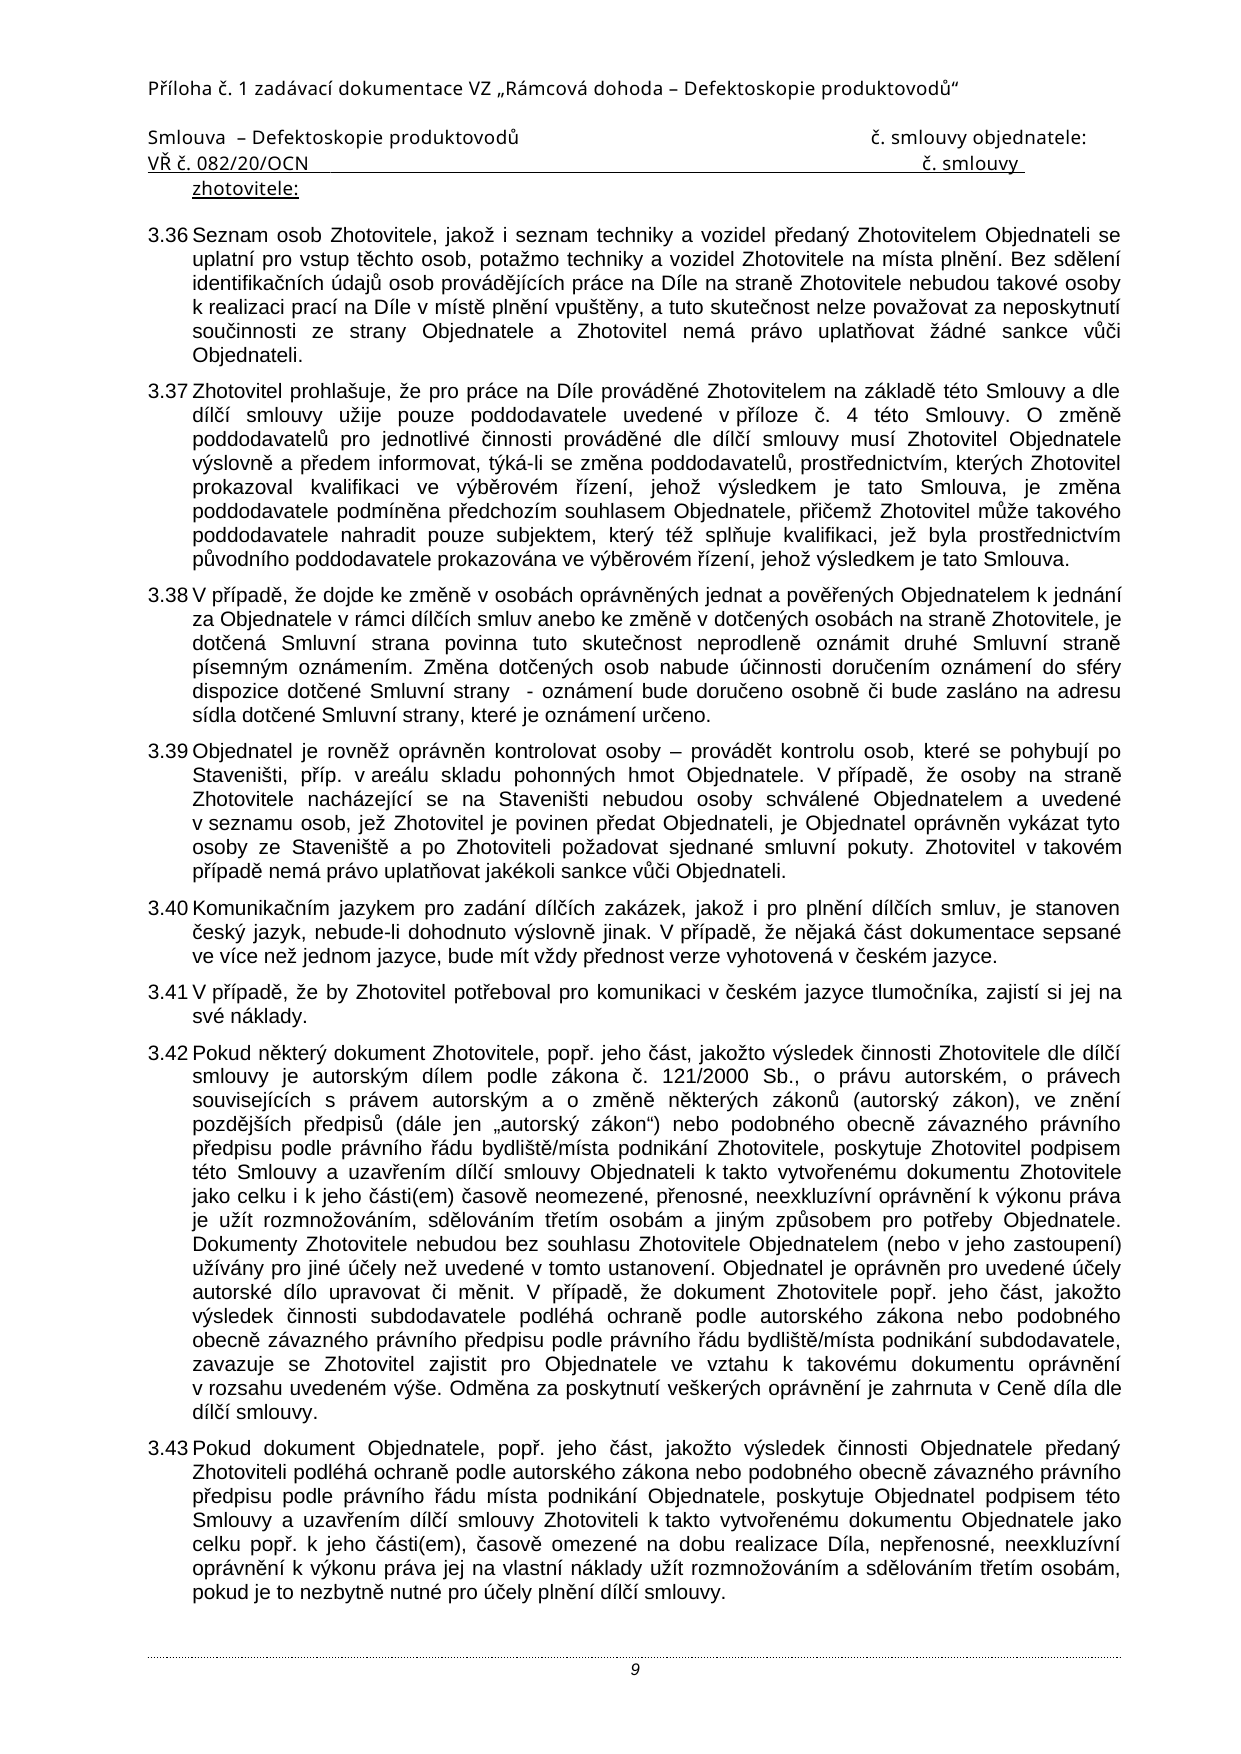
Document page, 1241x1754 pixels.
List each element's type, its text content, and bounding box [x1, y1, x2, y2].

list Komunikačním jazykem pro zadání dílčích zakázek, jakož i pro plnění dílčích smluv, je stanoven český jazyk, nebude-li dohodnuto výslovně jinak. V případě, že nějaká část dokumentace sepsané ve více než jednom jazyce, bude mít vždy přednost verze vyhotovená v českém jazyce. [148, 896, 1122, 967]
list V případě, že by Zhotovitel potřeboval pro komunikaci v českém jazyce tlumočníka, zajistí si jej na své náklady. [148, 980, 1122, 1028]
list Zhotovitel prohlašuje, že pro práce na Díle prováděné Zhotovitelem na základě této Smlouvy a dle dílčí smlouvy užije pouze poddodavatele uvedené v příloze č. 4 této Smlouvy. O změně poddodavatelů pro jednotlivé činnosti prováděné dle dílčí smlouvy musí Zhotovitel Objednatele výslovně a předem informovat, týká-li se změna poddodavatelů, prostřednictvím, kterých Zhotovitel prokazoval kvalifikaci ve výběrovém řízení, jehož výsledkem je tato Smlouva, je změna poddodavatele podmíněna předchozím souhlasem Objednatele, přičemž Zhotovitel může takového poddodavatele nahradit pouze subjektem, který též splňuje kvalifikaci, jež byla prostřednictvím původního poddodavatele prokazována ve výběrovém řízení, jehož výsledkem je tato Smlouva. [148, 379, 1122, 571]
list Seznam osob Zhotovitele, jakož i seznam techniky a vozidel předaný Zhotovitelem Objednateli se uplatní pro vstup těchto osob, potažmo techniky a vozidel Zhotovitele na místa plnění. Bez sdělení identifikačních údajů osob provádějících práce na Díle na straně Zhotovitele nebudou takové osoby k realizaci prací na Díle v místě plnění vpuštěny, a tuto skutečnost nelze považovat za neposkytnutí součinnosti ze strany Objednatele a Zhotovitel nemá právo uplatňovat žádné sankce vůči Objednateli. [148, 223, 1122, 366]
list Pokud některý dokument Zhotovitele, popř. jeho část, jakožto výsledek činnosti Zhotovitele dle dílčí smlouvy je autorským dílem podle zákona č. 121/2000 Sb., o právu autorském, o právech souvisejících s právem autorským a o změně některých zákonů (autorský zákon), ve znění pozdějších předpisů (dále jen „autorský zákon“) nebo podobného obecně závazného právního předpisu podle právního řádu bydliště/místa podnikání Zhotovitele, poskytuje Zhotovitel podpisem této Smlouvy a uzavřením dílčí smlouvy Objednateli k takto vytvořenému dokumentu Zhotovitele jako celku i k jeho části(em) časově neomezené, přenosné, neexkluzívní oprávnění k výkonu práva je užít rozmnožováním, sdělováním třetím osobám a jiným způsobem pro potřeby Objednatele. Dokumenty Zhotovitele nebudou bez souhlasu Zhotovitele Objednatelem (nebo v jeho zastoupení) užívány pro jiné účely než uvedené v tomto ustanovení. Objednatel je oprávněn pro uvedené účely autorské dílo upravovat či měnit. V případě, že dokument Zhotovitele popř. jeho část, jakožto výsledek činnosti subdodavatele podléhá ochraně podle autorského zákona nebo podobného obecně závazného právního předpisu podle právního řádu bydliště/místa podnikání subdodavatele, zavazuje se Zhotovitel zajistit pro Objednatele ve vztahu k takovému dokumentu oprávnění v rozsahu uvedeném výše. Odměna za poskytnutí veškerých oprávnění je zahrnuta v Ceně díla dle dílčí smlouvy. [148, 1040, 1122, 1424]
list Pokud dokument Objednatele, popř. jeho část, jakožto výsledek činnosti Objednatele předaný Zhotoviteli podléhá ochraně podle autorského zákona nebo podobného obecně závazného právního předpisu podle právního řádu místa podnikání Objednatele, poskytuje Objednatel podpisem této Smlouvy a uzavřením dílčí smlouvy Zhotoviteli k takto vytvořenému dokumentu Objednatele jako celku popř. k jeho části(em), časově omezené na dobu realizace Díla, nepřenosné, neexkluzívní oprávnění k výkonu práva jej na vlastní náklady užít rozmnožováním a sdělováním třetím osobám, pokud je to nezbytně nutné pro účely plnění dílčí smlouvy. [148, 1436, 1122, 1604]
list Objednatel je rovněž oprávněn kontrolovat osoby – provádět kontrolu osob, které se pohybují po Staveništi, příp. v areálu skladu pohonných hmot Objednatele. V případě, že osoby na straně Zhotovitele nacházející se na Staveništi nebudou osoby schválené Objednatelem a uvedené v seznamu osob, jež Zhotovitel je povinen předat Objednateli, je Objednatel oprávněn vykázat tyto osoby ze Staveniště a po Zhotoviteli požadovat sjednané smluvní pokuty. Zhotovitel v takovém případě nemá právo uplatňovat jakékoli sankce vůči Objednateli. [148, 739, 1122, 883]
list V případě, že dojde ke změně v osobách oprávněných jednat a pověřených Objednatelem k jednání za Objednatele v rámci dílčích smluv anebo ke změně v dotčených osobách na straně Zhotovitele, je dotčená Smluvní strana povinna tuto skutečnost neprodleně oznámit druhé Smluvní straně písemným oznámením. Změna dotčených osob nabude účinnosti doručením oznámení do sféry dispozice dotčené Smluvní strany - oznámení bude doručeno osobně či bude zasláno na adresu sídla dotčené Smluvní strany, které je oznámení určeno. [148, 583, 1122, 727]
